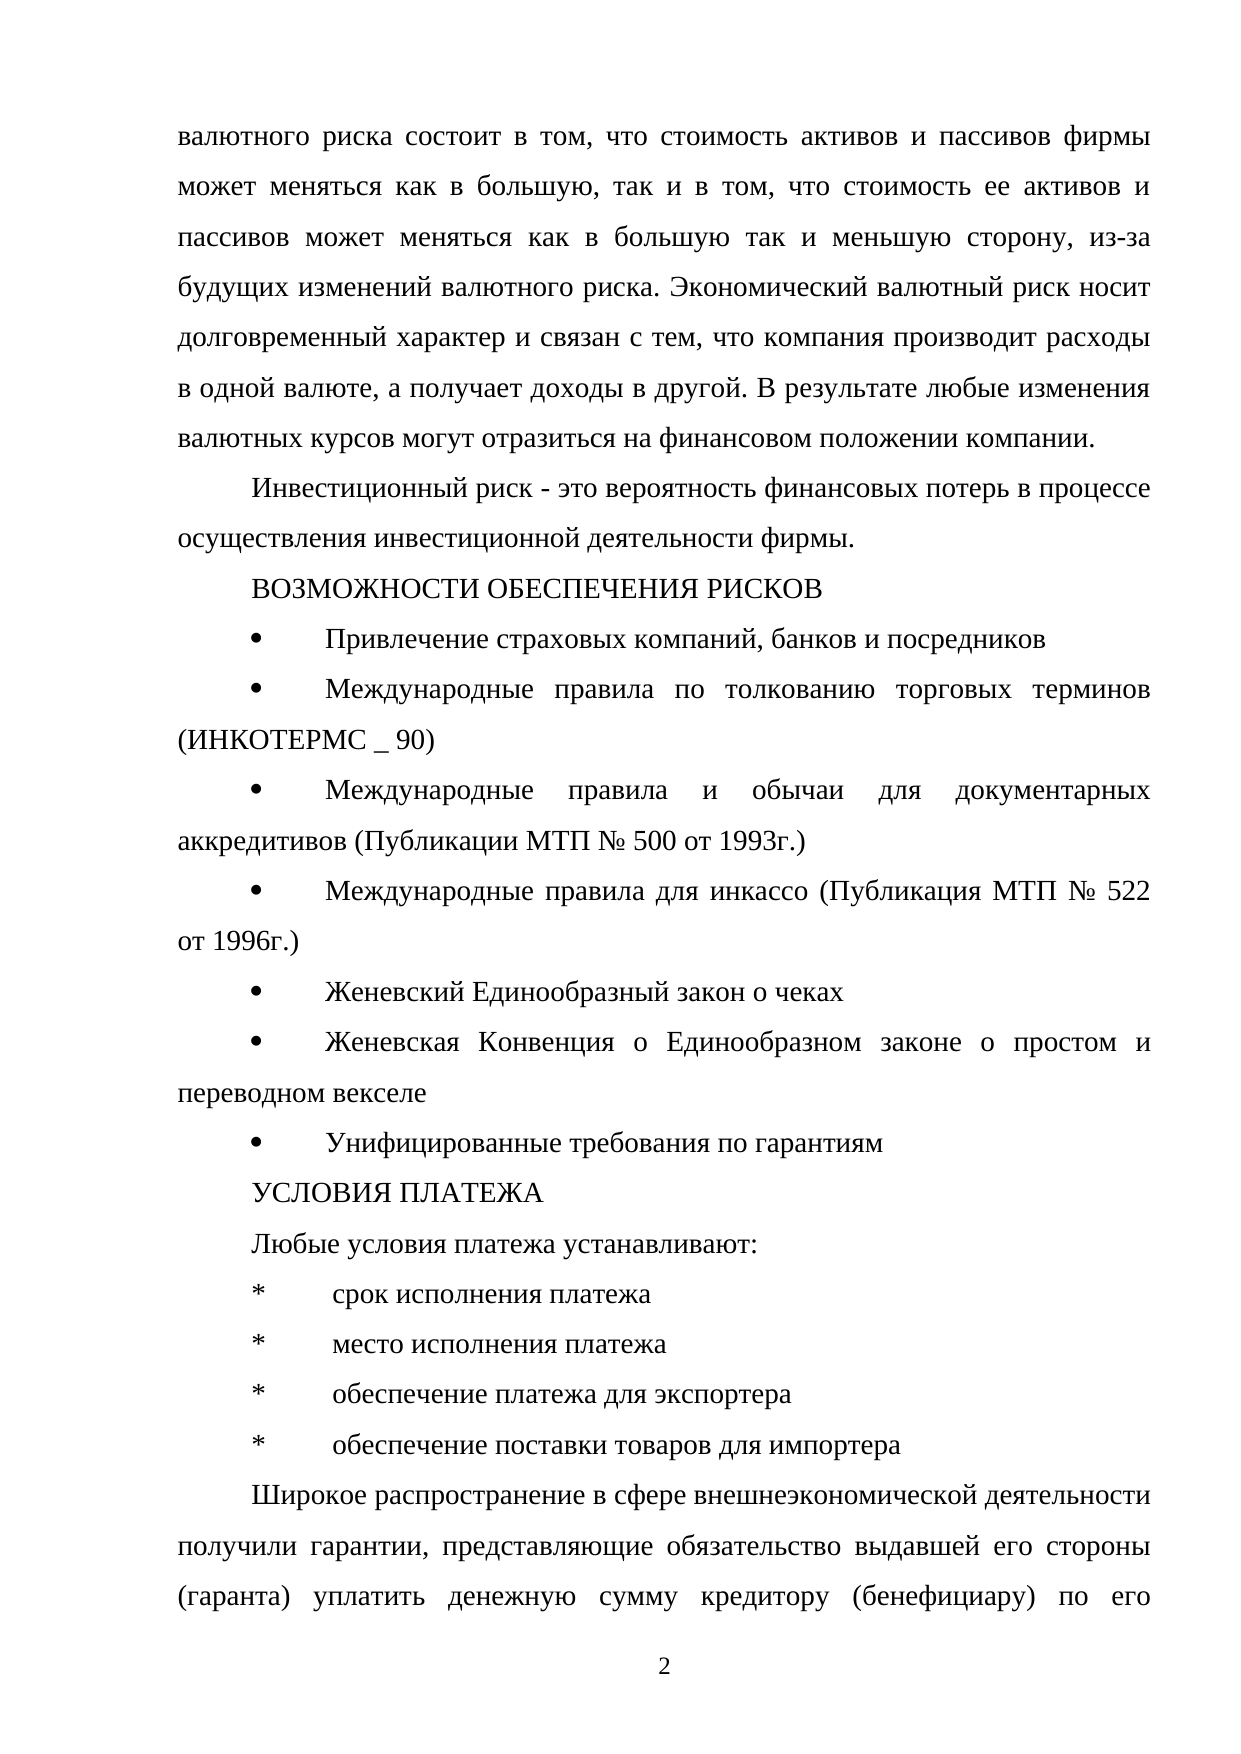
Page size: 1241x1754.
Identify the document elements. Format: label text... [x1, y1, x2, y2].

list место исполнения платежа [177, 1326, 1152, 1360]
list Международные правила для инкассо (Публикация МТП № 522 от 1996г.) [177, 873, 1152, 957]
text Любые условия платежа устанавливают: [177, 1226, 1152, 1259]
list Унифицированные требования по гарантиям [177, 1125, 1152, 1159]
list Женевский Единообразный закон о чеках [177, 974, 1152, 1007]
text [177, 1477, 1152, 1611]
text Инвестиционный риск - это вероятность финансовых потерь в процессе осуществления инвестиционной деятельности фирмы. [177, 470, 1152, 554]
list срок исполнения платежа [177, 1276, 1152, 1309]
list Международные правила и обычаи для документарных аккредитивов (Публикации МТП № 500 от 1993г.) [177, 772, 1152, 856]
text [177, 118, 1152, 453]
list Женевская Конвенция о Единообразном законе о простом и переводном векселе [177, 1024, 1152, 1108]
text УСЛОВИЯ ПЛАТЕЖА [177, 1175, 1152, 1209]
list обеспечение поставки товаров для импортера [177, 1427, 1152, 1461]
text ВОЗМОЖНОСТИ ОБЕСПЕЧЕНИЯ РИСКОВ [177, 571, 1152, 604]
list обеспечение платежа для экспортера [177, 1377, 1152, 1410]
list Привлечение страховых компаний, банков и посредников [177, 621, 1152, 655]
list Международные правила по толкованию торговых терминов (ИНКОТЕРМС _ 90) [177, 672, 1152, 756]
